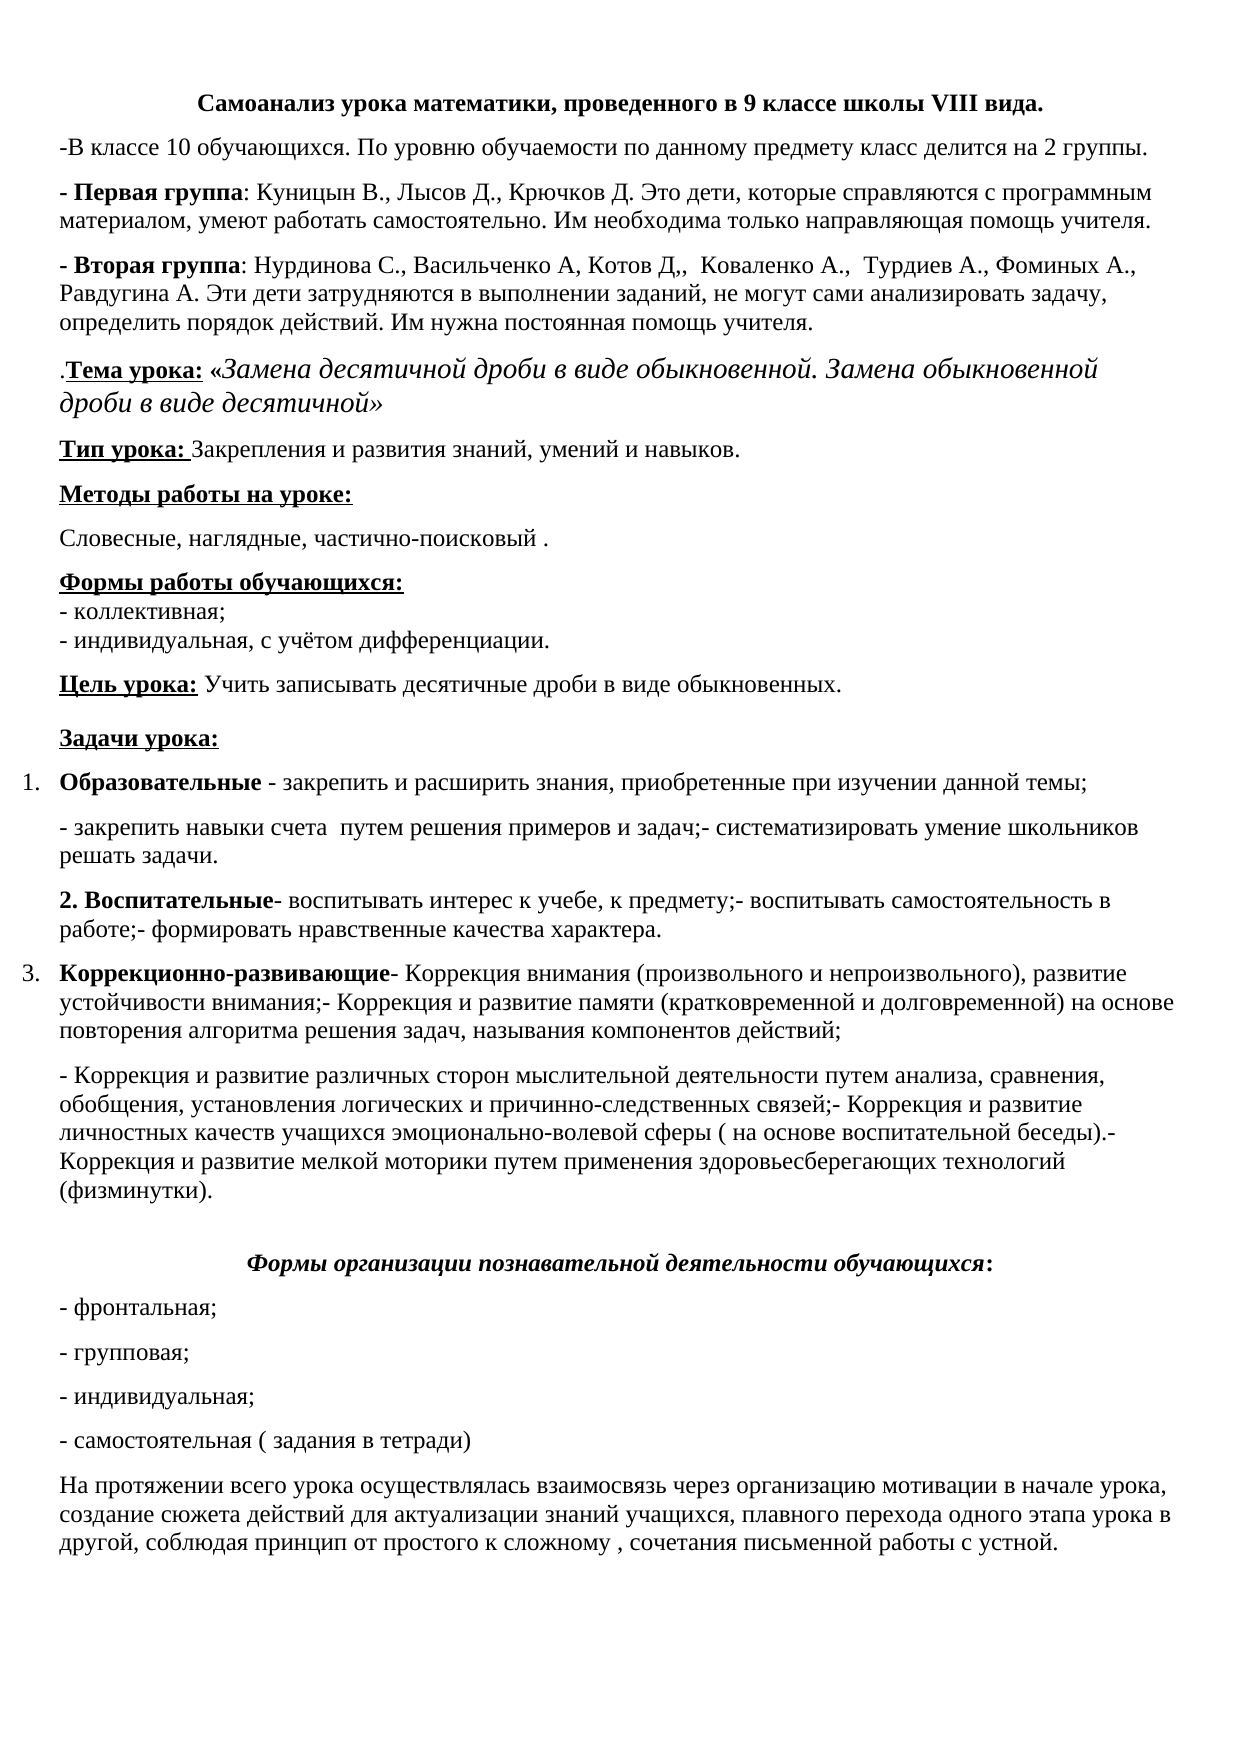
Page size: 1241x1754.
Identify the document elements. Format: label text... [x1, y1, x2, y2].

text 2. Воспитательные- воспитывать интерес к учебе, к предмету;- воспитывать самостоятельность в работе;- формировать нравственные качества характера. [59, 885, 1181, 942]
text На протяжении всего урока осуществлялась взаимосвязь через организацию мотивации в начале урока, создание сюжета действий для актуализации знаний учащихся, плавного перехода одного этапа урока в другой, соблюдая принцип от простого к сложному , сочетания письменной работы с устной. [59, 1470, 1181, 1556]
text Методы работы на уроке: [59, 479, 1181, 507]
text - Первая группа: Куницын В., Лысов Д., Крючков Д. Это дети, которые справляются с программным материалом, умеют работать самостоятельно. Им необходима только направляющая помощь учителя. [59, 177, 1181, 234]
text - фронтальная; [59, 1292, 1181, 1321]
text .Тема урока: «Замена десятичной дроби в виде обыкновенной. Замена обыкновенной дроби в виде десятичной» [59, 352, 1181, 419]
text - закрепить навыки счета путем решения примеров и задач;- систематизировать умение школьников решать задачи. [59, 812, 1181, 869]
list Коррекционно-развивающие- Коррекция внимания (произвольного и непроизвольного), развитие устойчивости внимания;- Коррекция и развитие памяти (кратковременной и долговременной) на основе повторения алгоритма решения задач, называния компонентов действий; [22, 958, 1181, 1044]
text Задачи урока: [59, 723, 1181, 752]
text Тип урока: Закрепления и развития знаний, умений и навыков. [59, 434, 1181, 463]
text Формы организации познавательной деятельности обучающихся: [59, 1219, 1181, 1277]
text Словесные, наглядные, частично-поисковый . [59, 523, 1181, 552]
text -В классе 10 обучающихся. По уровню обучаемости по данному предмету класс делится на 2 группы. [59, 132, 1181, 161]
text Формы работы обучающихся: - коллективная; - индивидуальная, с учётом дифференциации. [59, 567, 1181, 654]
text - индивидуальная; [59, 1381, 1181, 1410]
text Цель урока: Учить записывать десятичные дроби в виде обыкновенных. [59, 669, 1181, 698]
text - групповая; [59, 1337, 1181, 1366]
list Образовательные - закрепить и расширить знания, приобретенные при изучении данной темы; [22, 767, 1181, 796]
text - Коррекция и развитие различных сторон мыслительной деятельности путем анализа, сравнения, обобщения, установления логических и причинно-следственных связей;- Коррекция и развитие личностных качеств учащихся эмоционально-волевой сферы ( на основе воспитательной беседы).- Коррекция и развитие мелкой моторики путем применения здоровьесберегающих технологий (физминутки). [59, 1060, 1181, 1204]
text - Вторая группа: Нурдинова С., Васильченко А, Котов Д,, Коваленко А., Турдиев А., Фоминых А., Равдугина А. Эти дети затрудняются в выполнении заданий, не могут сами анализировать задачу, определить порядок действий. Им нужна постоянная помощь учителя. [59, 250, 1181, 336]
text Самоанализ урока математики, проведенного в 9 классе школы VIII вида. [59, 59, 1181, 117]
text - самостоятельная ( задания в тетради) [59, 1426, 1181, 1454]
